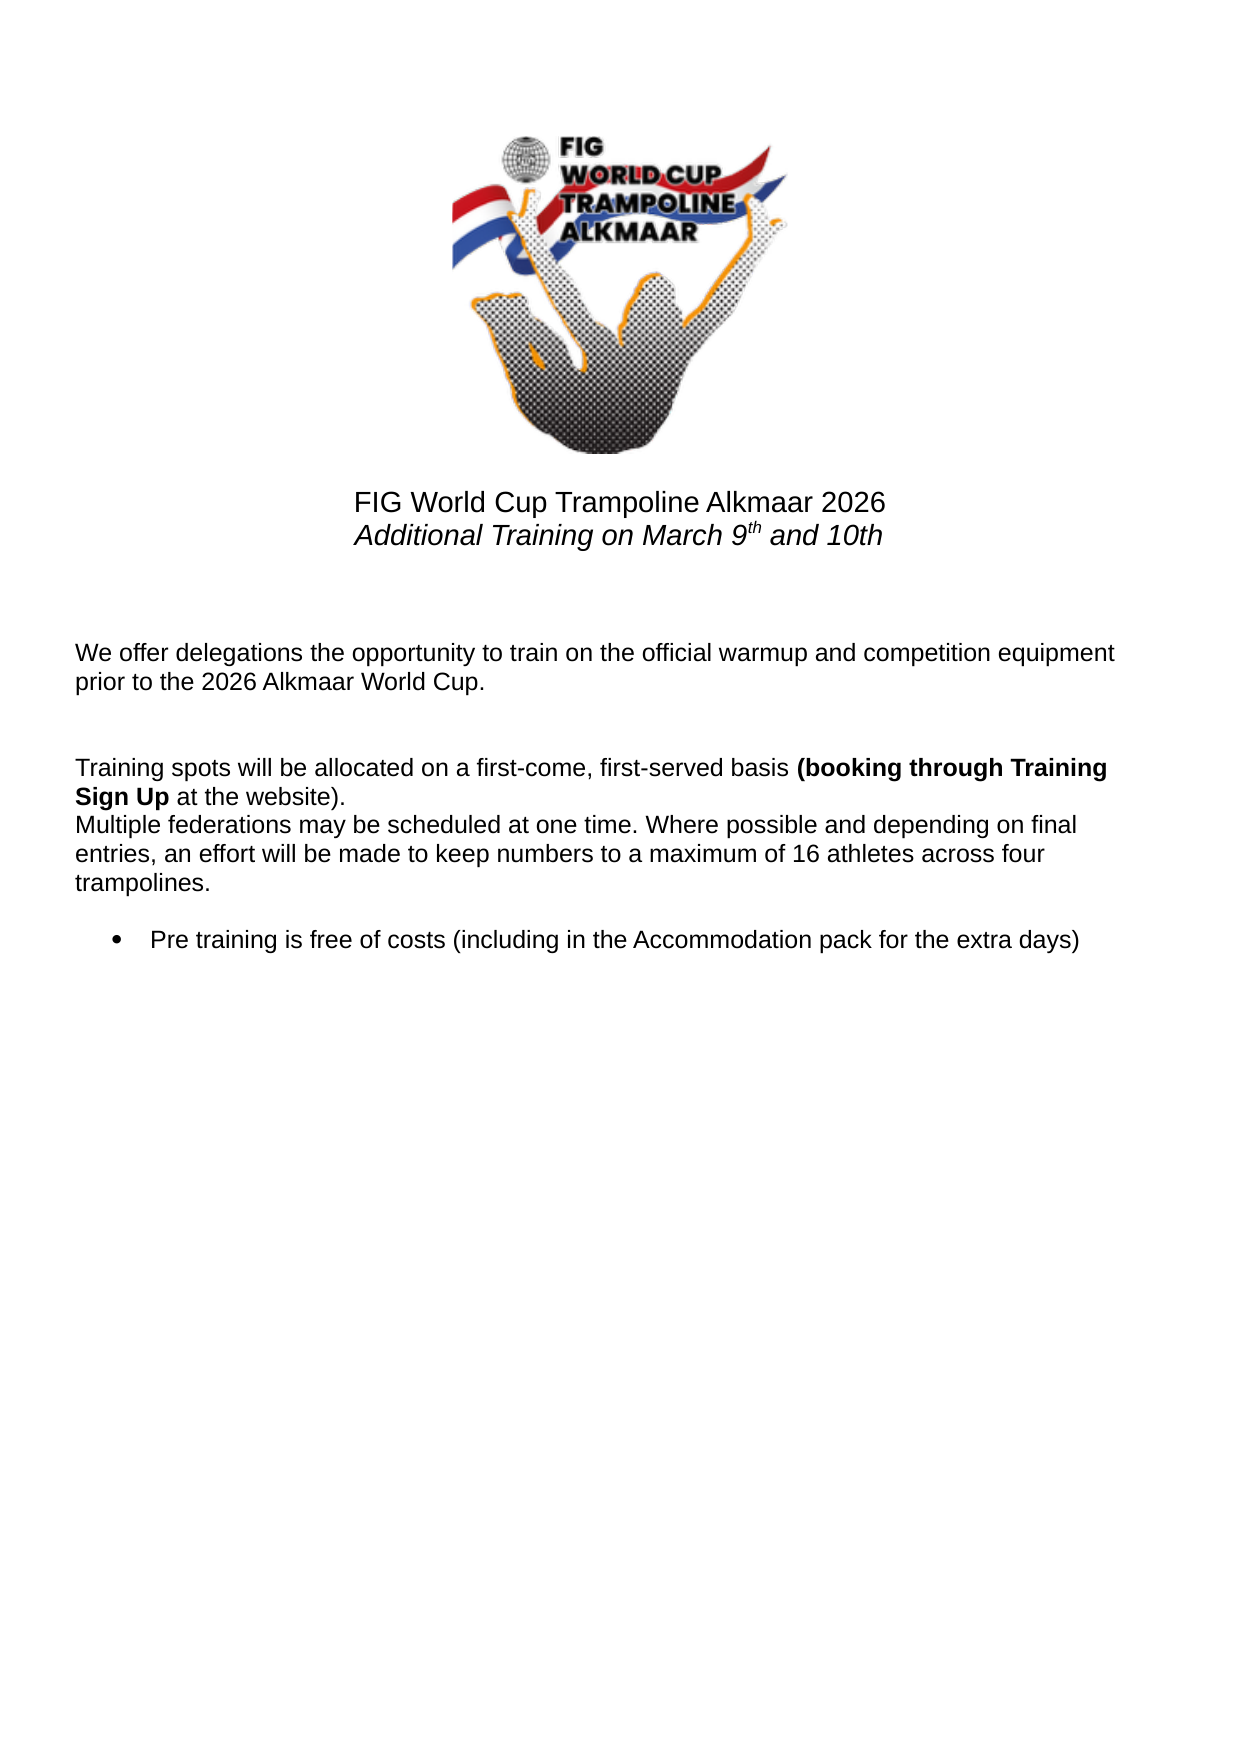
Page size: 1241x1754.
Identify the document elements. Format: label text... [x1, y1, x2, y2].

picture [452, 136, 788, 454]
list Pre training is free of costs (including in the Accommodation pack for the extra days) [112, 926, 1165, 954]
text prior to the 2026 Alkmaar World Cup. [75, 667, 1165, 696]
text Training spots will be allocated on a first-come, first-served basis (booking through Training Sign Up at the website). [75, 753, 1165, 811]
text Additional Training on March 9th and 10th [75, 518, 1165, 552]
text FIG World Cup Trampoline Alkmaar 2026 [75, 485, 1165, 518]
text Multiple federations may be scheduled at one time. Where possible and depending on final entries, an effort will be made to keep numbers to a maximum of 16 athletes across four trampolines. [75, 811, 1165, 897]
text We offer delegations the opportunity to train on the official warmup and competition equipment [75, 638, 1165, 667]
